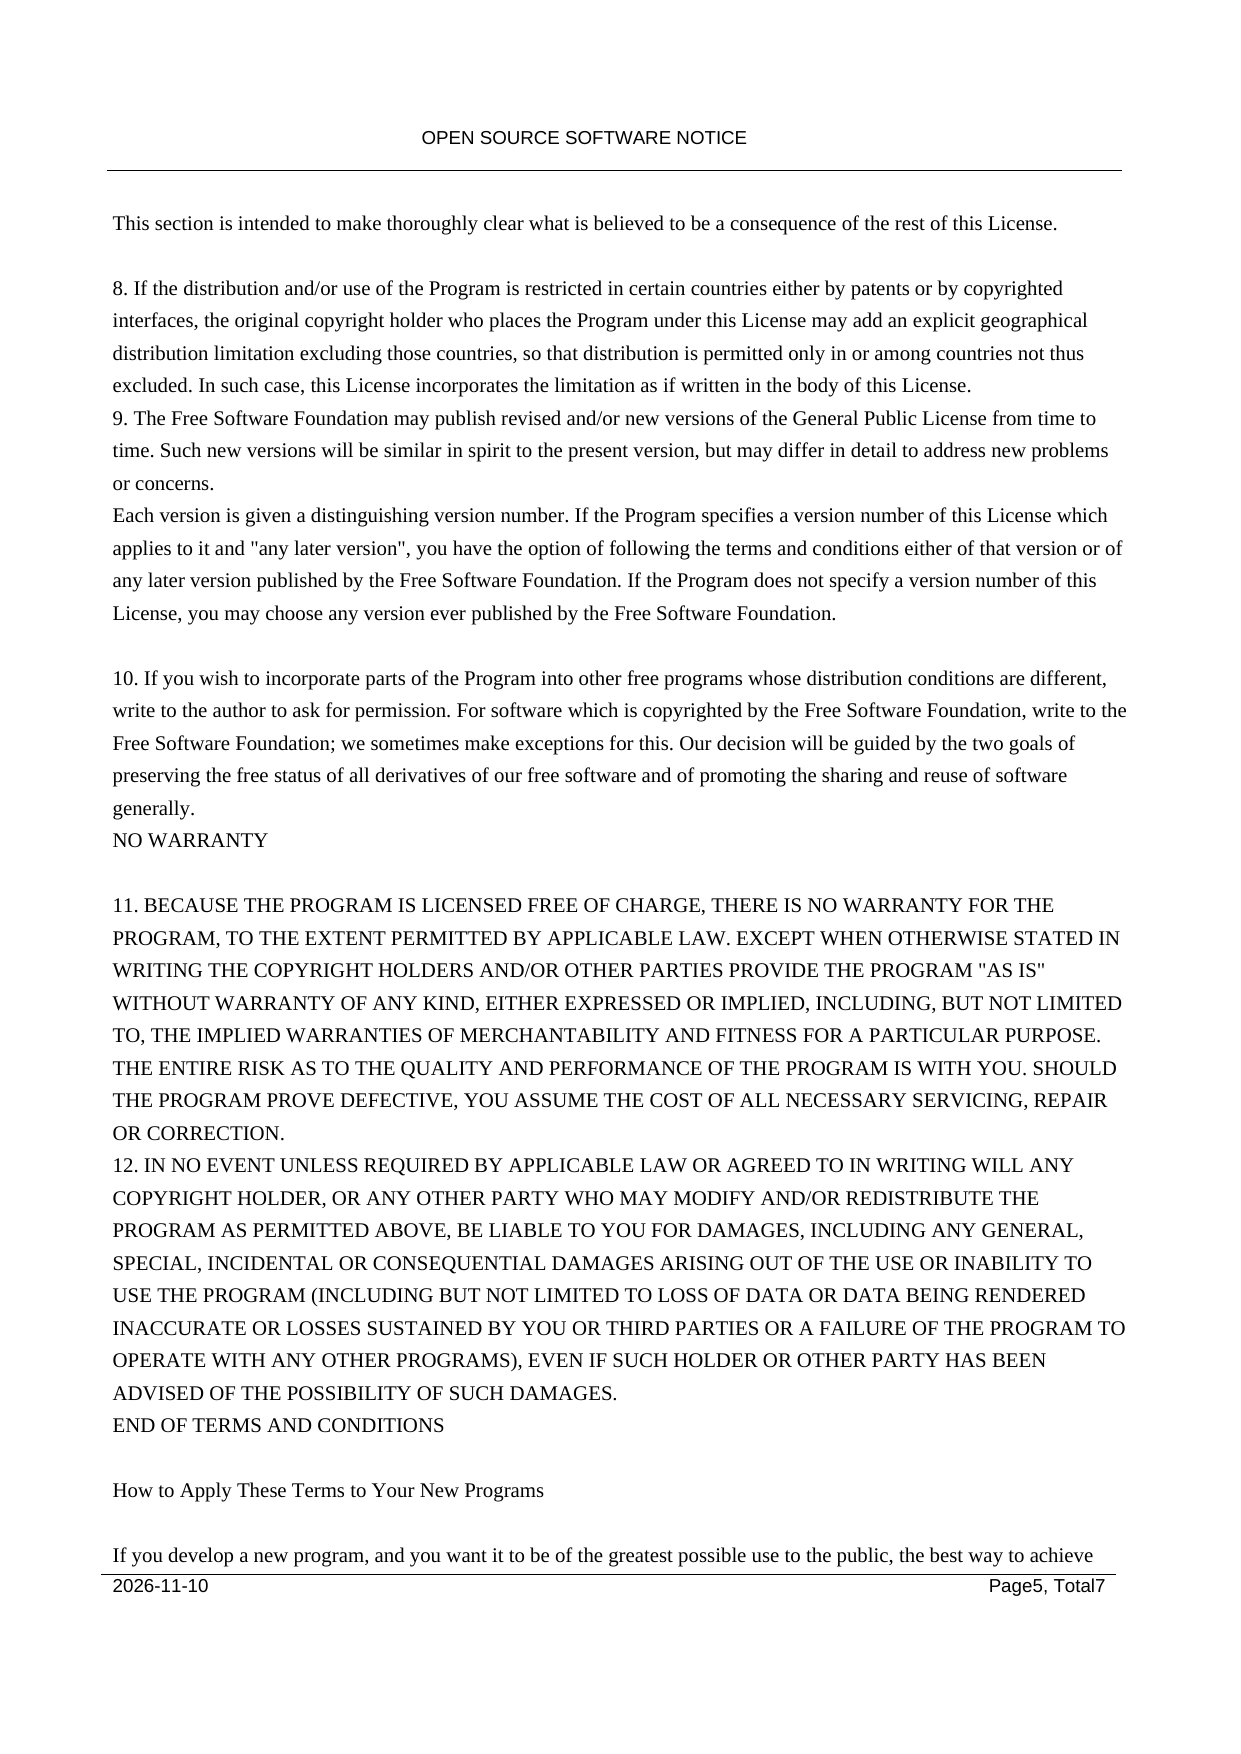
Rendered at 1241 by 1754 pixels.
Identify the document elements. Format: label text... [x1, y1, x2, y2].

text 8. If the distribution and/or use of the Program is restricted in certain countries either by patents or by copyrighted interfaces, the original copyright holder who places the Program under this License may add an explicit geographical distribution limitation excluding those countries, so that distribution is permitted only in or among countries not thus excluded. In such case, this License incorporates the limitation as if written in the body of this License. [112, 271, 1128, 401]
text 9. The Free Software Foundation may publish revised and/or new versions of the General Public License from time to time. Such new versions will be similar in spirit to the present version, but may differ in detail to address new problems or concerns. [112, 401, 1128, 499]
text END OF TERMS AND CONDITIONS [112, 1409, 1128, 1441]
text 10. If you wish to incorporate parts of the Program into other free programs whose distribution conditions are different, write to the author to ask for permission. For software which is copyrighted by the Free Software Foundation, write to the Free Software Foundation; we sometimes make exceptions for this. Our decision will be guided by the two goals of preserving the free status of all derivatives of our free software and of promoting the sharing and reuse of software generally. [112, 661, 1128, 824]
text 12. IN NO EVENT UNLESS REQUIRED BY APPLICABLE LAW OR AGREED TO IN WRITING WILL ANY COPYRIGHT HOLDER, OR ANY OTHER PARTY WHO MAY MODIFY AND/OR REDISTRIBUTE THE PROGRAM AS PERMITTED ABOVE, BE LIABLE TO YOU FOR DAMAGES, INCLUDING ANY GENERAL, SPECIAL, INCIDENTAL OR CONSEQUENTIAL DAMAGES ARISING OUT OF THE USE OR INABILITY TO USE THE PROGRAM (INCLUDING BUT NOT LIMITED TO LOSS OF DATA OR DATA BEING RENDERED INACCURATE OR LOSSES SUSTAINED BY YOU OR THIRD PARTIES OR A FAILURE OF THE PROGRAM TO OPERATE WITH ANY OTHER PROGRAMS), EVEN IF SUCH HOLDER OR OTHER PARTY HAS BEEN ADVISED OF THE POSSIBILITY OF SUCH DAMAGES. [112, 1149, 1128, 1409]
text Each version is given a distinguishing version number. If the Program specifies a version number of this License which applies to it and "any later version", you have the option of following the terms and conditions either of that version or of any later version published by the Free Software Foundation. If the Program does not specify a version number of this License, you may choose any version ever published by the Free Software Foundation. [112, 499, 1128, 629]
text NO WARRANTY [112, 824, 1128, 856]
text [112, 1539, 1128, 1571]
text How to Apply These Terms to Your New Programs [112, 1474, 1128, 1506]
text 11. BECAUSE THE PROGRAM IS LICENSED FREE OF CHARGE, THERE IS NO WARRANTY FOR THE PROGRAM, TO THE EXTENT PERMITTED BY APPLICABLE LAW. EXCEPT WHEN OTHERWISE STATED IN WRITING THE COPYRIGHT HOLDERS AND/OR OTHER PARTIES PROVIDE THE PROGRAM "AS IS" WITHOUT WARRANTY OF ANY KIND, EITHER EXPRESSED OR IMPLIED, INCLUDING, BUT NOT LIMITED TO, THE IMPLIED WARRANTIES OF MERCHANTABILITY AND FITNESS FOR A PARTICULAR PURPOSE. THE ENTIRE RISK AS TO THE QUALITY AND PERFORMANCE OF THE PROGRAM IS WITH YOU. SHOULD THE PROGRAM PROVE DEFECTIVE, YOU ASSUME THE COST OF ALL NECESSARY SERVICING, REPAIR OR CORRECTION. [112, 889, 1128, 1149]
text This section is intended to make thoroughly clear what is believed to be a consequence of the rest of this License. [112, 206, 1128, 239]
